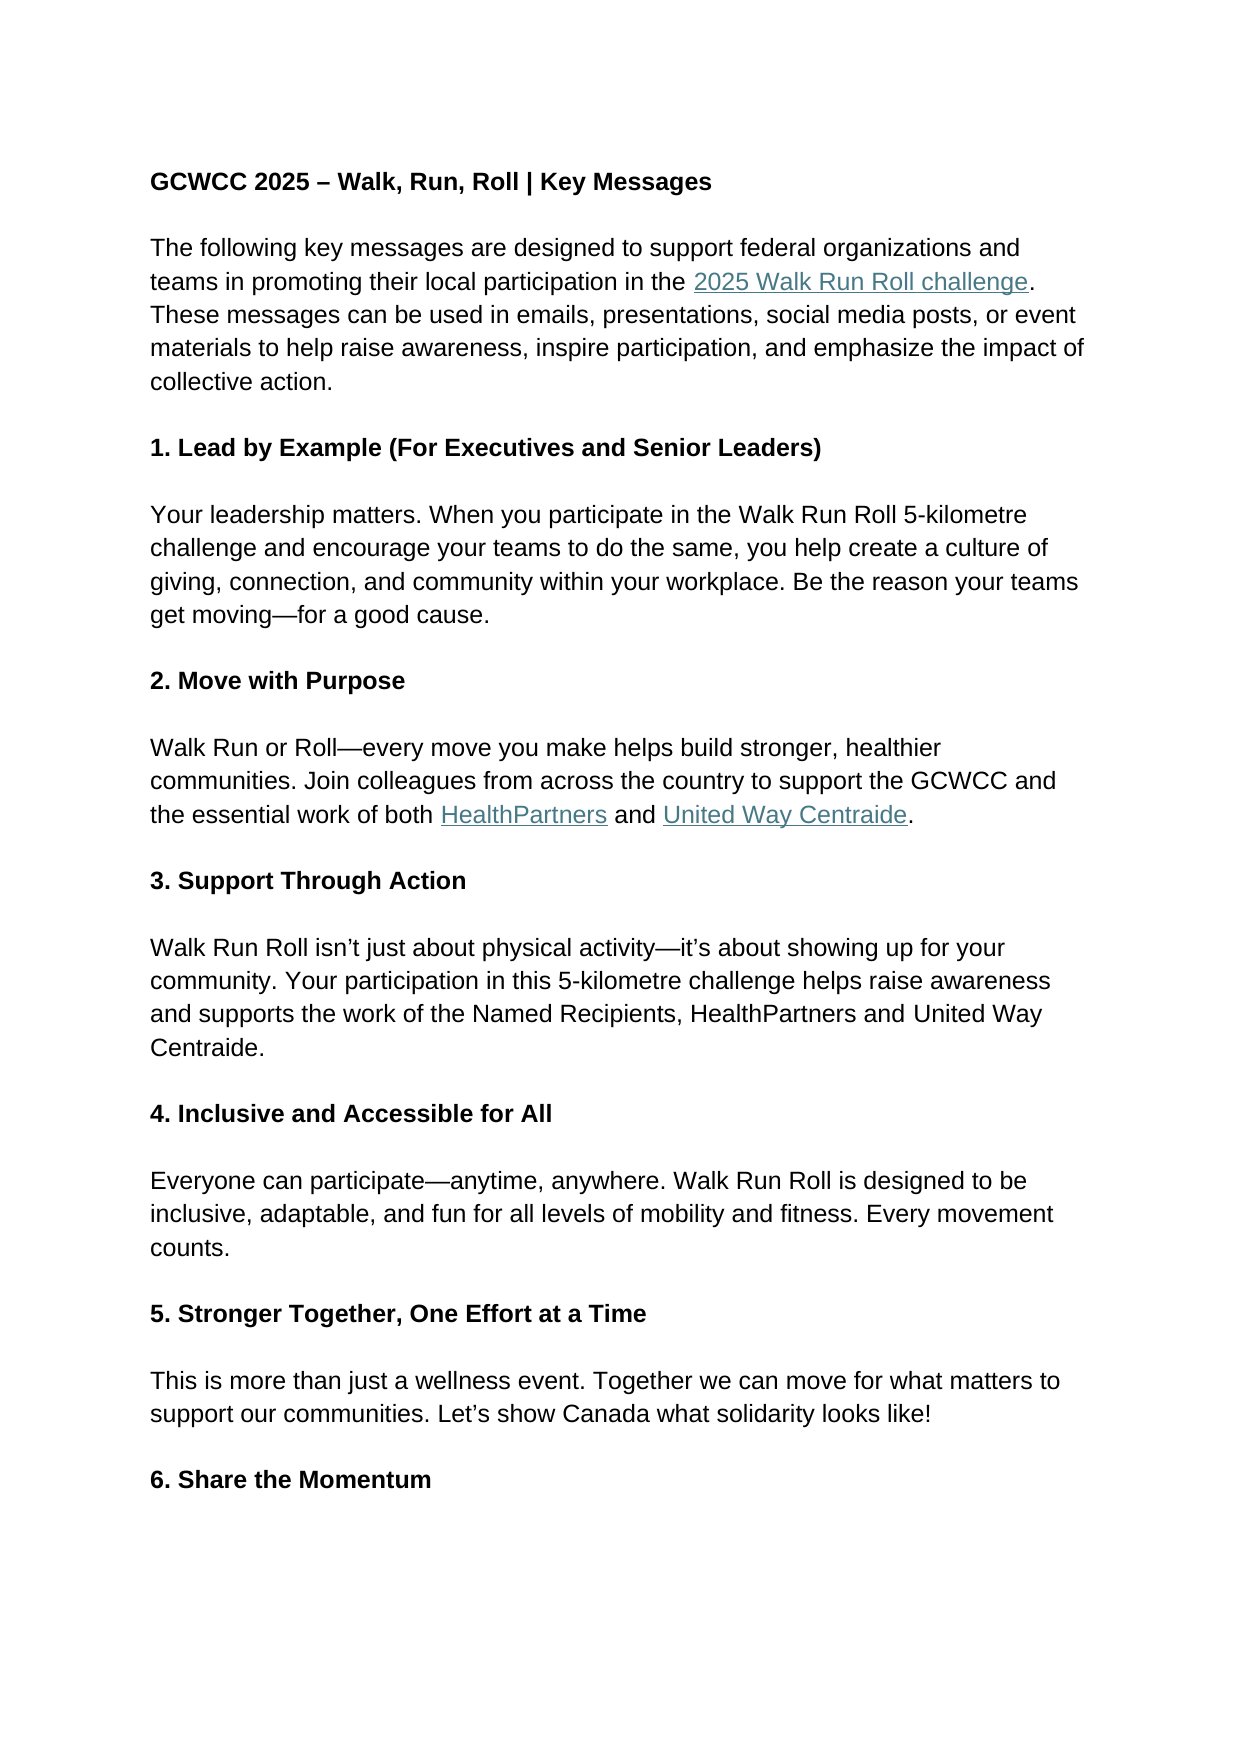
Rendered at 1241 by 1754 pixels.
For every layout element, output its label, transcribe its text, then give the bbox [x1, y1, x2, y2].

text Your leadership matters. When you participate in the Walk Run Roll 5-kilometre challenge and encourage your teams to do the same, you help create a culture of giving, connection, and community within your workplace. Be the reason your teams get moving—for a good cause. [150, 500, 1090, 628]
text GCWCC 2025 – Walk, Run, Roll | Key Messages The following key messages are designed to support federal organizations and teams in promoting their local participation in the 2025 Walk Run Roll challenge. These messages can be used in emails, presentations, social media posts, or event materials to help raise awareness, inspire participation, and emphasize the impact of collective action. [150, 167, 1090, 395]
subtitle 3. Support Through Action [150, 866, 1090, 895]
subtitle 4. Inclusive and Accessible for All [150, 1099, 1090, 1128]
subtitle 1. Lead by Example (For Executives and Senior Leaders) [150, 433, 1090, 462]
text Walk Run Roll isn’t just about physical activity—it’s about showing up for your community. Your participation in this 5-kilometre challenge helps raise awareness and supports the work of the Named Recipients, HealthPartners and United Way Centraide. [150, 933, 1090, 1061]
text This is more than just a wellness event. Together we can move for what matters to support our communities. Let’s show Canada what solidarity looks like! [150, 1366, 1090, 1428]
subtitle 6. Share the Momentum [150, 1466, 1090, 1494]
text Everyone can participate—anytime, anywhere. Walk Run Roll is designed to be inclusive, adaptable, and fun for all levels of mobility and fitness. Every movement counts. [150, 1166, 1090, 1261]
subtitle 5. Stronger Together, One Effort at a Time [150, 1299, 1090, 1328]
subtitle 2. Move with Purpose [150, 666, 1090, 695]
text Walk Run or Roll—every move you make helps build stronger, healthier communities. Join colleagues from across the country to support the GCWCC and the essential work of both HealthPartners and United Way Centraide. [150, 733, 1090, 828]
